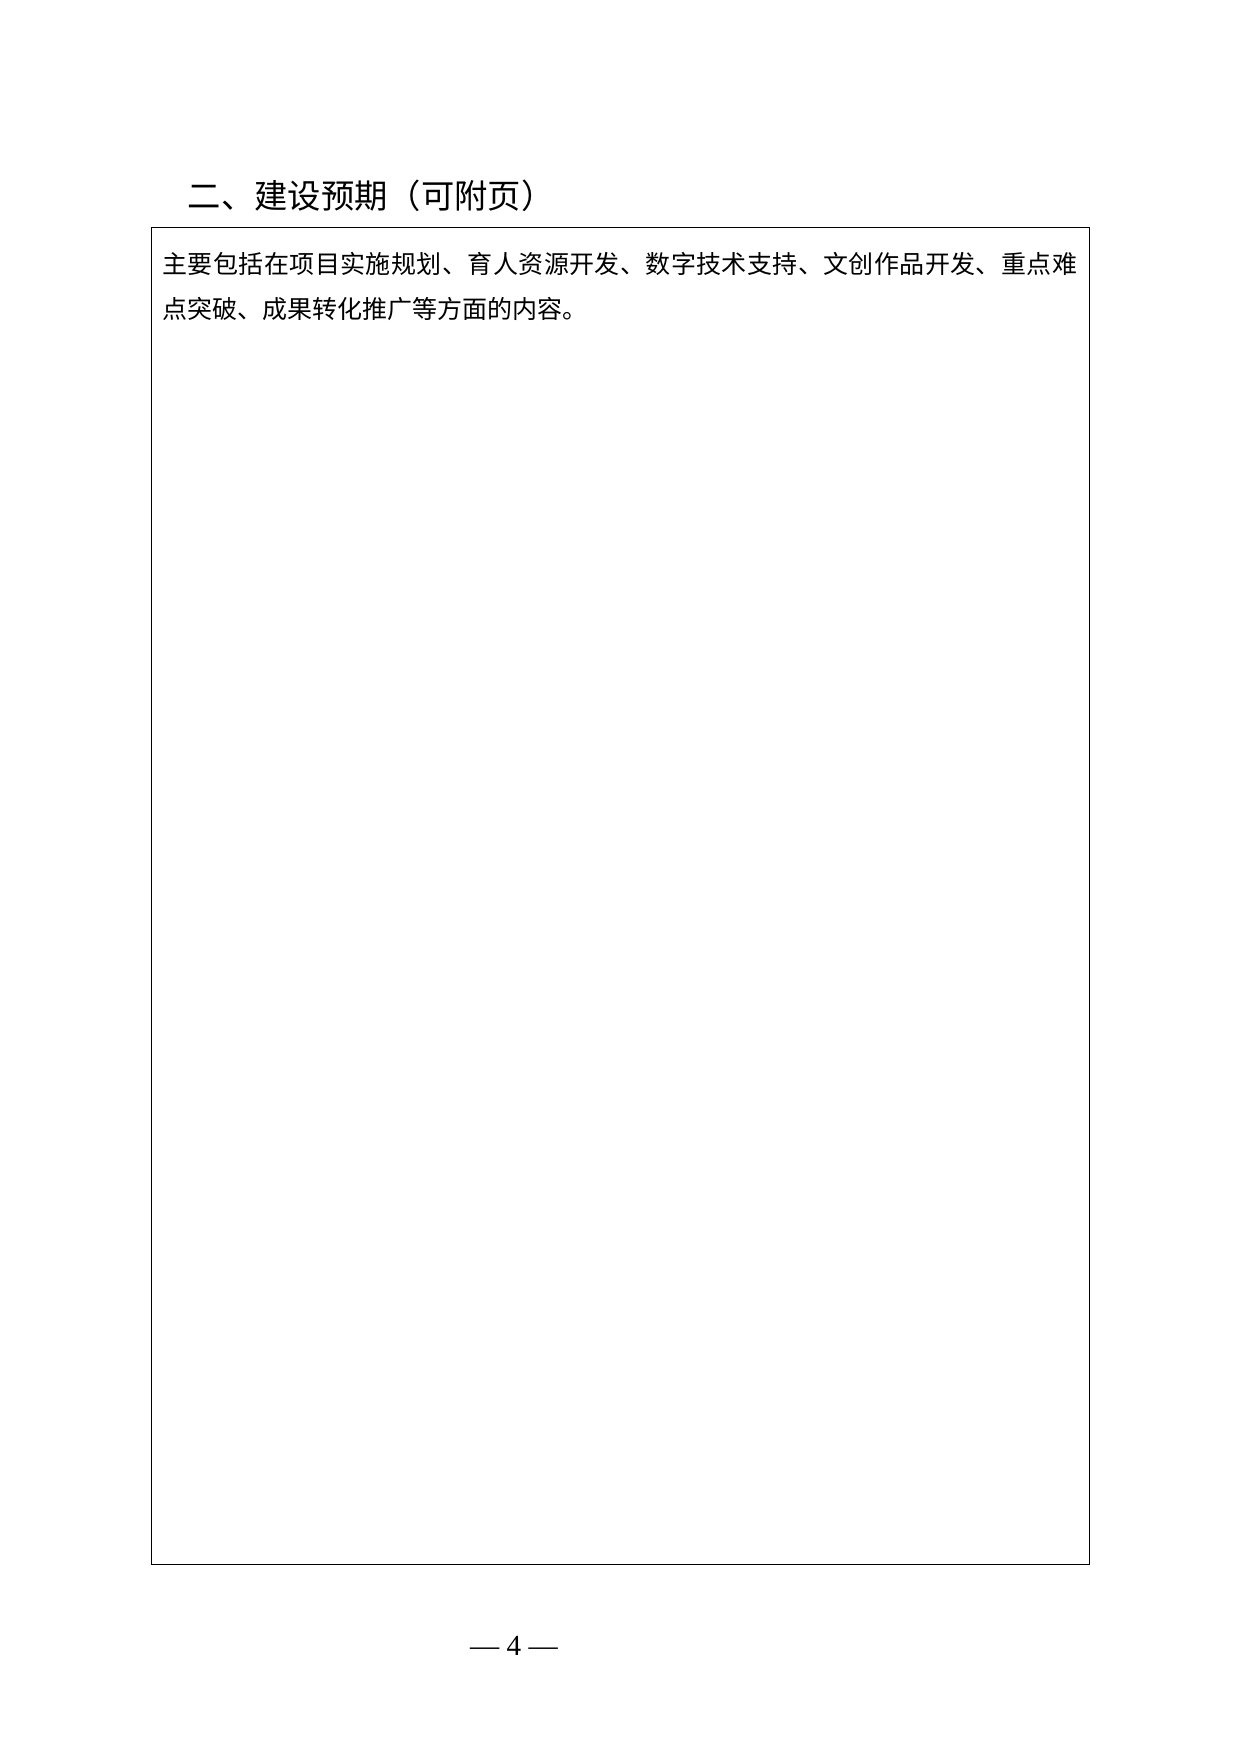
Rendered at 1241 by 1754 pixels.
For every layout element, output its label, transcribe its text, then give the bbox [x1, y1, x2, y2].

text 二、建设预期（可附页） [187, 162, 1053, 227]
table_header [152, 228, 1089, 1564]
